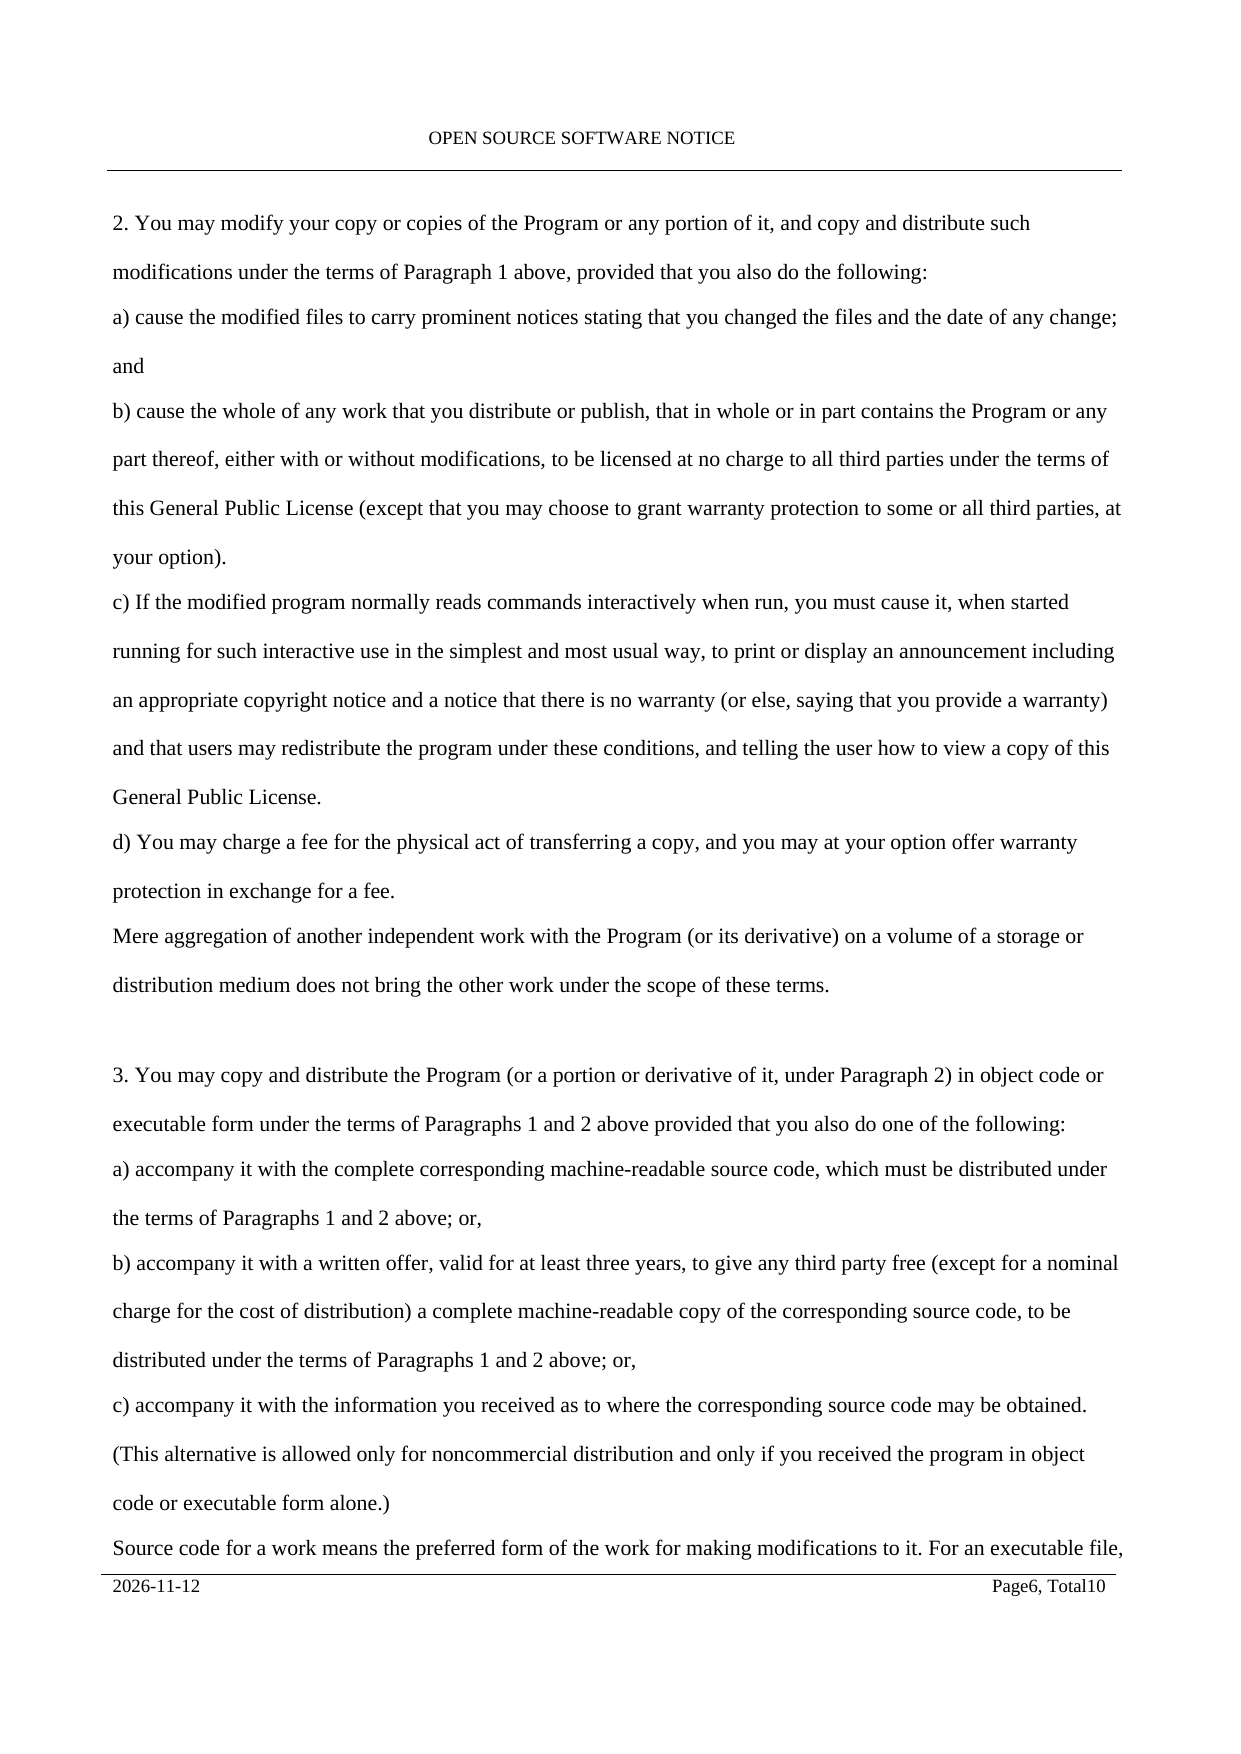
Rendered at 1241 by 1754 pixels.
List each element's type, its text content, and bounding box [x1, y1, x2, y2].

text c) If the modified program normally reads commands interactively when run, you must cause it, when started running for such interactive use in the simplest and most usual way, to print or display an announcement including an appropriate copyright notice and a notice that there is no warranty (or else, saying that you provide a warranty) and that users may redistribute the program under these conditions, and telling the user how to view a copy of this General Public License. [112, 585, 1128, 813]
text 2. You may modify your copy or copies of the Program or any portion of it, and copy and distribute such modifications under the terms of Paragraph 1 above, provided that you also do the following: [112, 206, 1128, 288]
text b) accompany it with a written offer, valid for at least three years, to give any third party free (except for a nominal charge for the cost of distribution) a complete machine-readable copy of the corresponding source code, to be distributed under the terms of Paragraphs 1 and 2 above; or, [112, 1246, 1128, 1376]
text a) cause the modified files to carry prominent notices stating that you changed the files and the date of any change; and [112, 300, 1128, 381]
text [112, 1531, 1128, 1564]
text a) accompany it with the complete corresponding machine-readable source code, which must be distributed under the terms of Paragraphs 1 and 2 above; or, [112, 1152, 1128, 1233]
text Mere aggregation of another independent work with the Program (or its derivative) on a volume of a storage or distribution medium does not bring the other work under the scope of these terms. [112, 919, 1128, 1001]
text 3. You may copy and distribute the Program (or a portion or derivative of it, under Paragraph 2) in object code or executable form under the terms of Paragraphs 1 and 2 above provided that you also do one of the following: [112, 1058, 1128, 1139]
text c) accompany it with the information you received as to where the corresponding source code may be obtained. (This alternative is allowed only for noncommercial distribution and only if you received the program in object code or executable form alone.) [112, 1389, 1128, 1519]
text b) cause the whole of any work that you distribute or publish, that in whole or in part contains the Program or any part thereof, either with or without modifications, to be licensed at no charge to all third parties under the terms of this General Public License (except that you may choose to grant warranty protection to some or all third parties, at your option). [112, 394, 1128, 573]
text d) You may charge a fee for the physical act of transferring a copy, and you may at your option offer warranty protection in exchange for a fee. [112, 826, 1128, 907]
